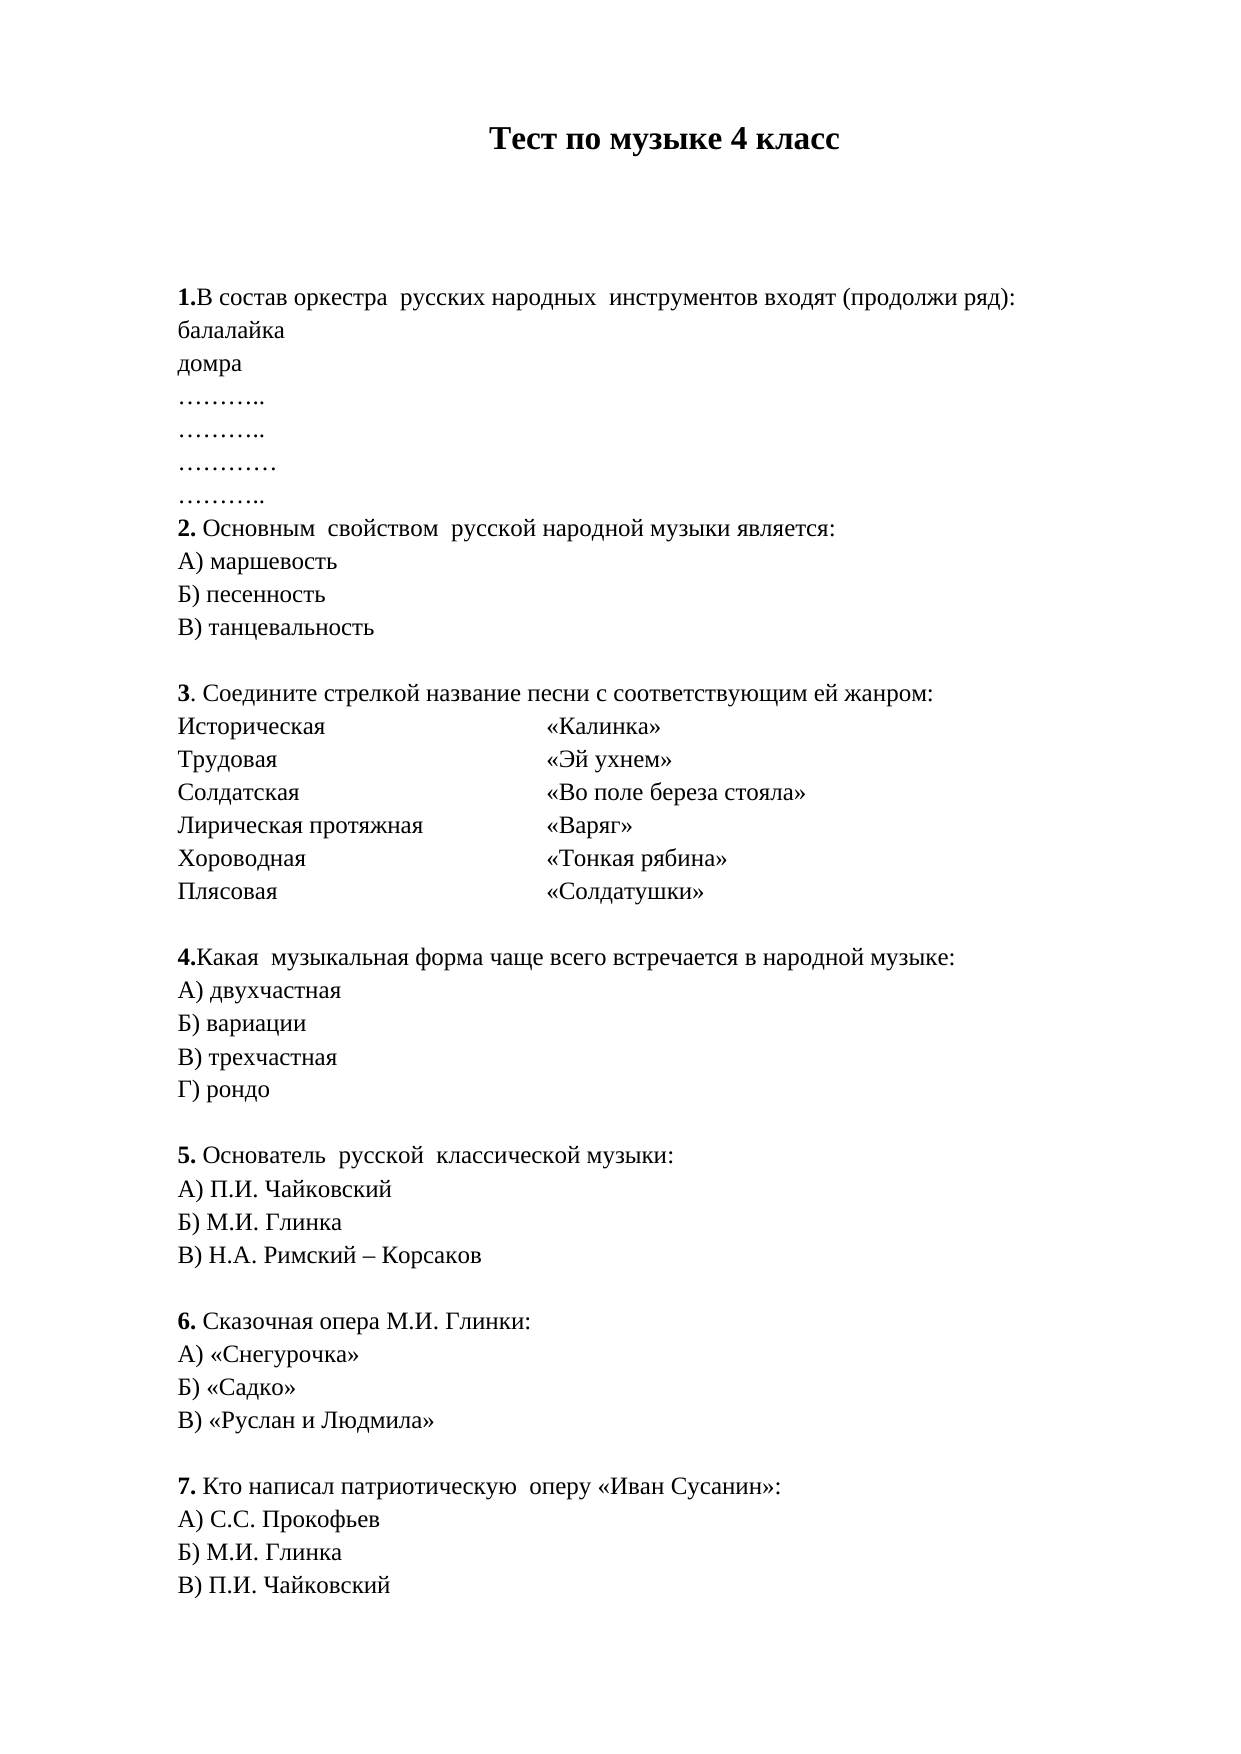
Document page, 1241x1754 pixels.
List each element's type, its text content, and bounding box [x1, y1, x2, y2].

text 2. Основным свойством русской народной музыки является: [177, 513, 1152, 542]
text Б) М.И. Глинка [177, 1537, 1152, 1566]
text Плясовая «Солдатушки» [177, 876, 1152, 905]
text Б) песенность [177, 579, 1152, 608]
text Хороводная «Тонкая рябина» [177, 843, 1152, 872]
text А) П.И. Чайковский [177, 1174, 1152, 1202]
text ……….. [177, 480, 1152, 509]
text балалайка [177, 315, 1152, 344]
text 5. Основатель русской классической музыки: [177, 1141, 1152, 1169]
text ……….. [177, 381, 1152, 410]
text Б) вариации [177, 1008, 1152, 1037]
text А) «Снегурочка» [177, 1339, 1152, 1367]
text А) С.С. Прокофьев [177, 1504, 1152, 1533]
text Трудовая «Эй ухнем» [177, 744, 1152, 773]
text Солдатская «Во поле береза стояла» [177, 777, 1152, 806]
text 6. Сказочная опера М.И. Глинки: [177, 1306, 1152, 1334]
text 4.Какая музыкальная форма чаще всего встречается в народной музыке: [177, 942, 1152, 971]
text 1.В состав оркестра русских народных инструментов входят (продолжи ряд): [177, 282, 1152, 311]
text В) П.И. Чайковский [177, 1570, 1152, 1599]
text ……….. [177, 414, 1152, 443]
text Историческая «Калинка» [177, 711, 1152, 740]
text А) маршевость [177, 546, 1152, 575]
text Тест по музыке 4 класс [177, 118, 1152, 156]
text ………… [177, 447, 1152, 476]
text В) танцевальность [177, 612, 1152, 641]
text 7. Кто написал патриотическую оперу «Иван Сусанин»: [177, 1471, 1152, 1499]
text В) «Руслан и Людмила» [177, 1405, 1152, 1433]
text Б) М.И. Глинка [177, 1207, 1152, 1235]
text В) трехчастная [177, 1042, 1152, 1070]
text В) Н.А. Римский – Корсаков [177, 1240, 1152, 1268]
text Г) рондо [177, 1074, 1152, 1103]
text 3. Соедините стрелкой название песни с соответствующим ей жанром: [177, 678, 1152, 707]
text Лирическая протяжная «Варяг» [177, 810, 1152, 839]
text А) двухчастная [177, 976, 1152, 1004]
text домра [177, 348, 1152, 377]
text Б) «Садко» [177, 1372, 1152, 1401]
